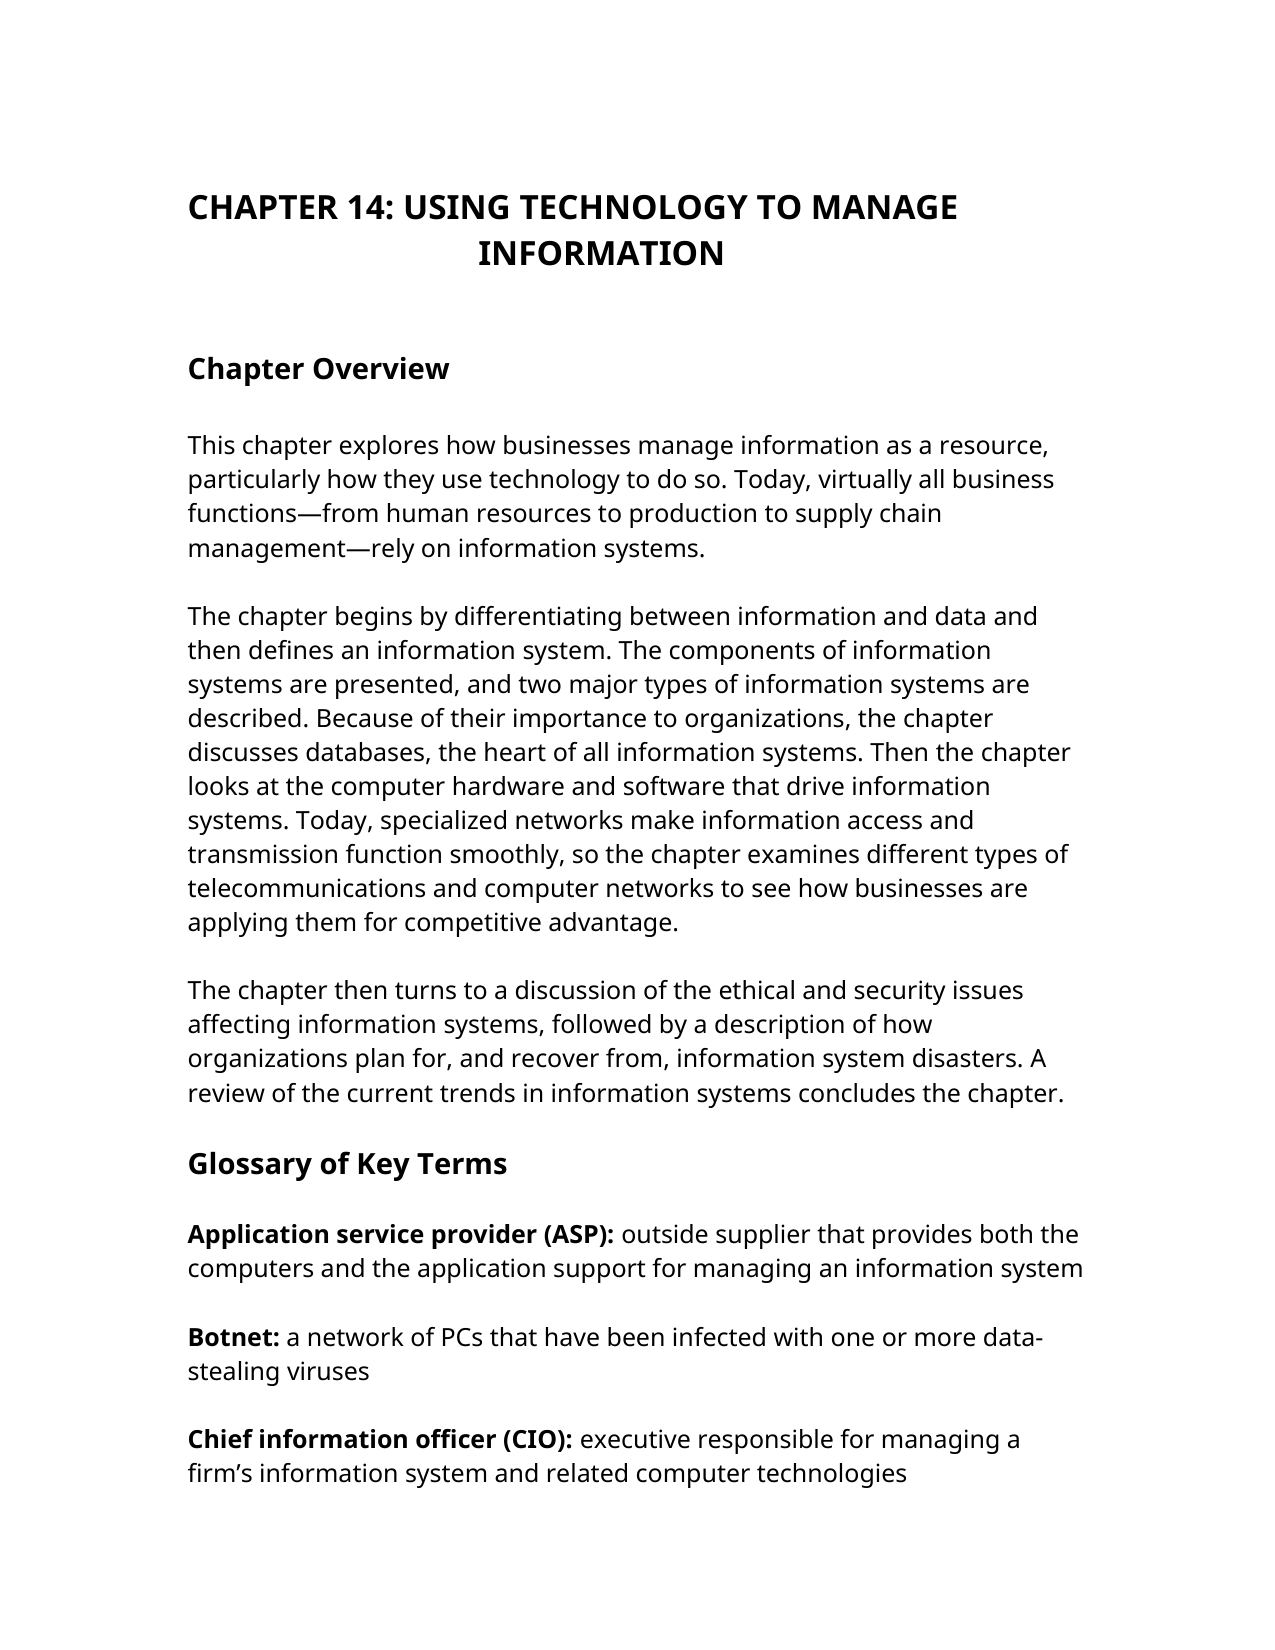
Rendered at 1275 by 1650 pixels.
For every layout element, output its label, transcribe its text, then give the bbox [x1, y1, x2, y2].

text The chapter then turns to a discussion of the ethical and security issues affecting information systems, followed by a description of how organizations plan for, and recover from, information system disasters. A review of the current trends in information systems concludes the chapter. [187, 973, 1087, 1143]
text Chapter Overview [187, 349, 1087, 388]
text Botnet: a network of PCs that have been infected with one or more data-stealing viruses [187, 1319, 1087, 1387]
text Chief information officer (CIO): executive responsible for managing a firm’s information system and related computer technologies [187, 1421, 1087, 1489]
text This chapter explores how businesses manage information as a resource, particularly how they use technology to do so. Today, virtually all business functions—from human resources to production to supply chain management—rely on information systems. [187, 428, 1087, 564]
text CHAPTER 14: USING TECHNOLOGY TO MANAGE INFORMATION [187, 184, 1087, 275]
text The chapter begins by differentiating between information and data and then defines an information system. The components of information systems are presented, and two major types of information systems are described. Because of their importance to organizations, the chapter discusses databases, the heart of all information systems. Then the chapter looks at the computer hardware and software that drive information systems. Today, specialized networks make information access and transmission function smoothly, so the chapter examines different types of telecommunications and computer networks to see how businesses are applying them for competitive advantage. [187, 598, 1087, 939]
text Glossary of Key Terms [187, 1143, 1087, 1183]
text Application service provider (ASP): outside supplier that provides both the computers and the application support for managing an information system [187, 1217, 1087, 1285]
